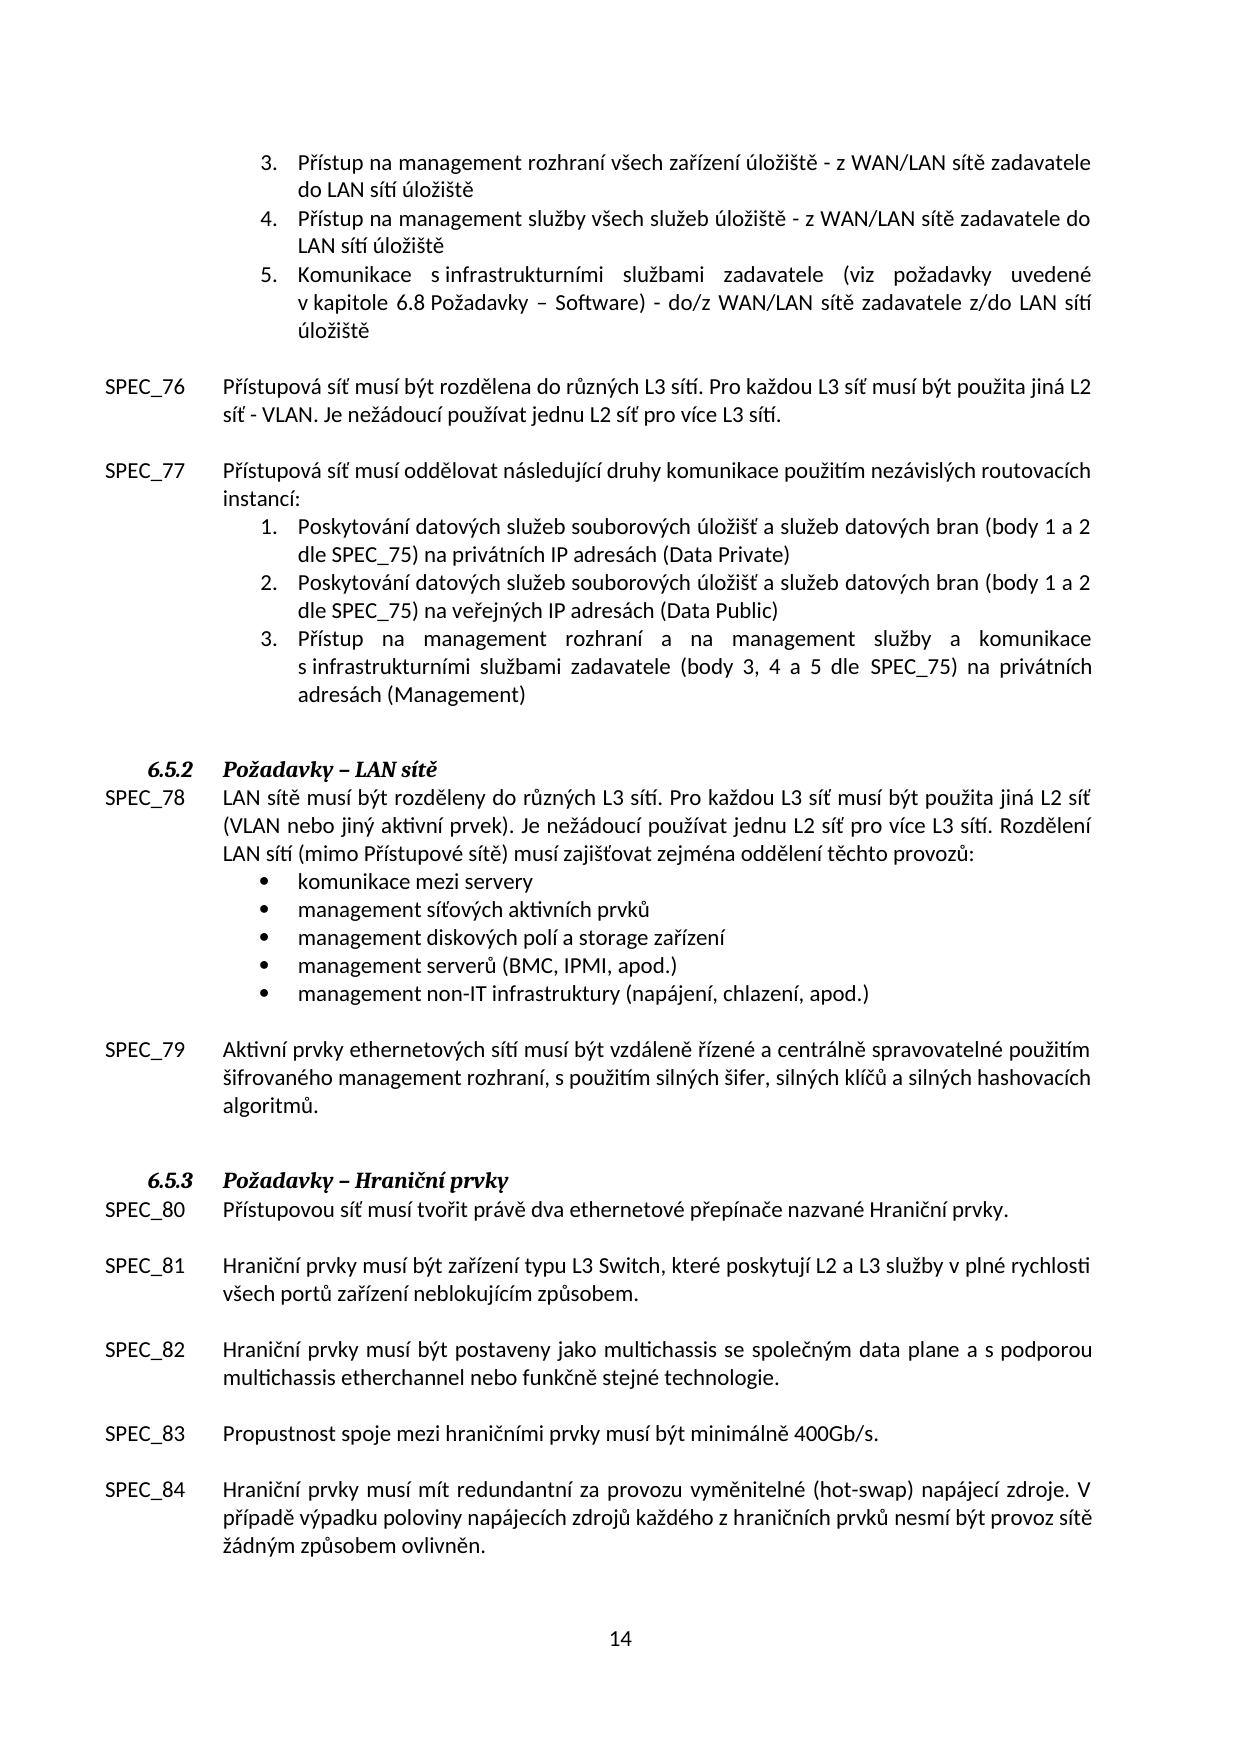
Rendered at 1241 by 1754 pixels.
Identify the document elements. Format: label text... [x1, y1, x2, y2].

list management síťových aktivních prvků [260, 895, 1093, 923]
subtitle Požadavky – Hraniční prvky [148, 1168, 1093, 1195]
list Poskytování datových služeb souborových úložišť a služeb datových bran (body 1 a 2 dle SPEC_75) na privátních IP adresách (Data Private) [260, 512, 1093, 568]
list Aktivní prvky ethernetových sítí musí být vzdáleně řízené a centrálně spravovatelné použitím šifrovaného management rozhraní, s použitím silných šifer, silných klíčů a silných hashovacích algoritmů. [185, 1035, 1093, 1119]
list komunikace mezi servery [260, 867, 1093, 895]
list Poskytování datových služeb souborových úložišť a služeb datových bran (body 1 a 2 dle SPEC_75) na veřejných IP adresách (Data Public) [260, 568, 1093, 624]
list LAN sítě musí být rozděleny do různých L3 sítí. Pro každou L3 síť musí být použita jiná L2 síť (VLAN nebo jiný aktivní prvek). Je nežádoucí používat jednu L2 síť pro více L3 sítí. Rozdělení LAN sítí (mimo Přístupové sítě) musí zajišťovat zejména oddělení těchto provozů: [185, 783, 1093, 867]
list Přístupová síť musí být rozdělena do různých L3 sítí. Pro každou L3 síť musí být použita jiná L2 síť - VLAN. Je nežádoucí používat jednu L2 síť pro více L3 sítí. [185, 372, 1093, 428]
list Hraniční prvky musí mít redundantní za provozu vyměnitelné (hot-swap) napájecí zdroje. V případě výpadku poloviny napájecích zdrojů každého z hraničních prvků nesmí být provoz sítě žádným způsobem ovlivněn. [185, 1475, 1093, 1559]
list Propustnost spoje mezi hraničními prvky musí být minimálně 400Gb/s. [185, 1419, 1093, 1447]
list Komunikace s infrastrukturními službami zadavatele (viz požadavky uvedené v kapitole 6.8 Požadavky – Software) - do/z WAN/LAN sítě zadavatele z/do LAN sítí úložiště [260, 260, 1093, 344]
list management serverů (BMC, IPMI, apod.) [260, 951, 1093, 979]
list Hraniční prvky musí být zařízení typu L3 Switch, které poskytují L2 a L3 služby v plné rychlosti všech portů zařízení neblokujícím způsobem. [185, 1251, 1093, 1307]
list Přístupová síť musí oddělovat následující druhy komunikace použitím nezávislých routovacích instancí: [185, 456, 1093, 512]
list management non-IT infrastruktury (napájení, chlazení, apod.) [260, 979, 1093, 1007]
list management diskových polí a storage zařízení [260, 923, 1093, 951]
list Přístup na management služby všech služeb úložiště - z WAN/LAN sítě zadavatele do LAN sítí úložiště [260, 204, 1093, 260]
list Hraniční prvky musí být postaveny jako multichassis se společným data plane a s podporou multichassis etherchannel nebo funkčně stejné technologie. [185, 1335, 1093, 1391]
subtitle Požadavky – LAN sítě [148, 757, 1093, 783]
list Přístupovou síť musí tvořit právě dva ethernetové přepínače nazvané Hraniční prvky. [185, 1195, 1093, 1223]
list Přístup na management rozhraní a na management služby a komunikace s infrastrukturními službami zadavatele (body 3, 4 a 5 dle SPEC_75) na privátních adresách (Management) [260, 624, 1093, 708]
list Přístup na management rozhraní všech zařízení úložiště - z WAN/LAN sítě zadavatele do LAN sítí úložiště [260, 148, 1093, 204]
